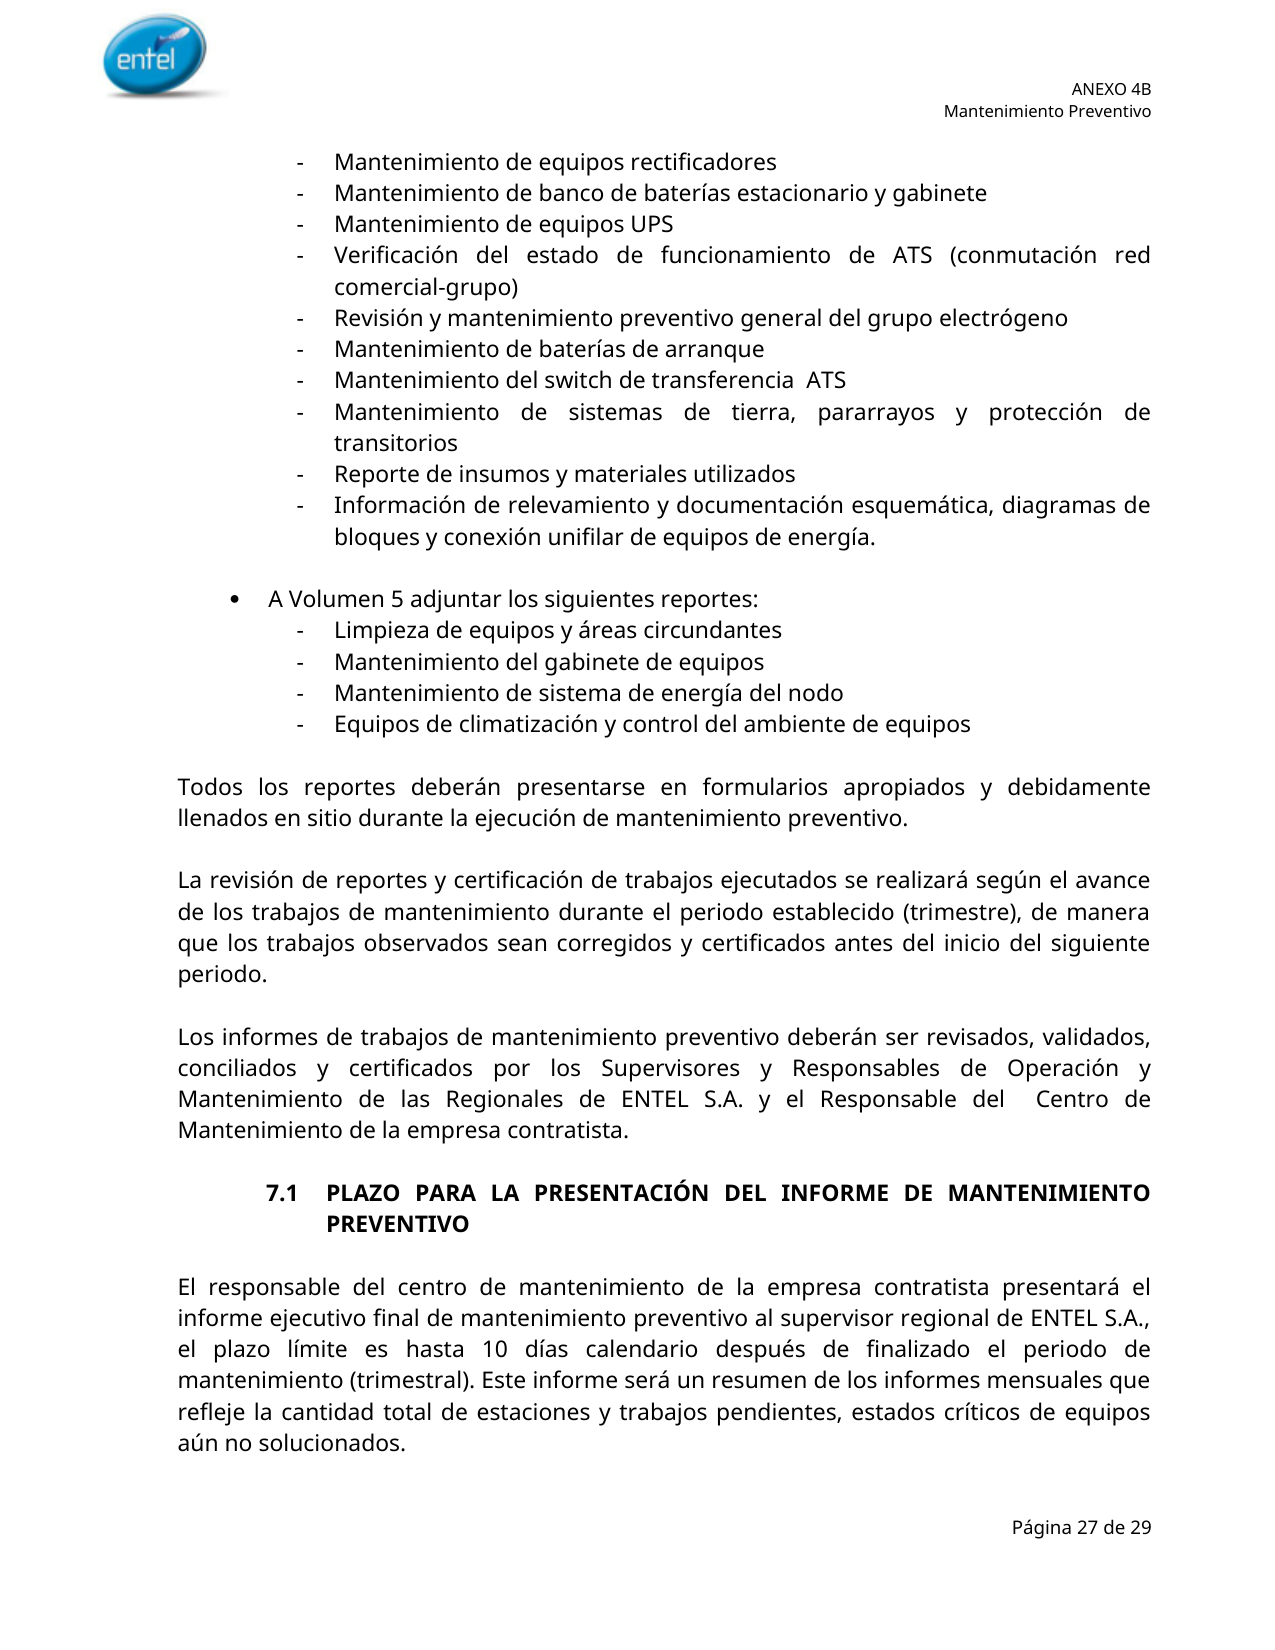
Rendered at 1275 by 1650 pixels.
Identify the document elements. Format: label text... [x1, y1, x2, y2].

list Limpieza de equipos y áreas circundantes [296, 614, 1152, 645]
list Mantenimiento de equipos rectificadores [296, 145, 1152, 177]
text El responsable del centro de mantenimiento de la empresa contratista presentará el informe ejecutivo final de mantenimiento preventivo al supervisor regional de ENTEL S.A., el plazo límite es hasta 10 días calendario después de finalizado el periodo de mantenimiento (trimestral). Este informe será un resumen de los informes mensuales que refleje la cantidad total de estaciones y trabajos pendientes, estados críticos de equipos aún no solucionados. [177, 1270, 1152, 1458]
list Mantenimiento de baterías de arranque [296, 333, 1152, 364]
list Mantenimiento de sistema de energía del nodo [296, 677, 1152, 708]
list Verificación del estado de funcionamiento de ATS (conmutación red comercial-grupo) [296, 239, 1152, 302]
text Los informes de trabajos de mantenimiento preventivo deberán ser revisados, validados, conciliados y certificados por los Supervisores y Responsables de Operación y Mantenimiento de las Regionales de ENTEL S.A. y el Responsable del Centro de Mantenimiento de la empresa contratista. [177, 1020, 1152, 1145]
list Reporte de insumos y materiales utilizados [296, 458, 1152, 489]
list Equipos de climatización y control del ambiente de equipos [296, 708, 1152, 739]
picture [87, 7, 230, 105]
list Mantenimiento de sistemas de tierra, pararrayos y protección de transitorios [296, 395, 1152, 458]
text La revisión de reportes y certificación de trabajos ejecutados se realizará según el avance de los trabajos de mantenimiento durante el periodo establecido (trimestre), de manera que los trabajos observados sean corregidos y certificados antes del inicio del siguiente periodo. [177, 864, 1152, 989]
list Revisión y mantenimiento preventivo general del grupo electrógeno [296, 302, 1152, 333]
list A Volumen 5 adjuntar los siguientes reportes: [231, 583, 1152, 614]
text Todos los reportes deberán presentarse en formularios apropiados y debidamente llenados en sitio durante la ejecución de mantenimiento preventivo. [177, 770, 1152, 833]
list Mantenimiento de equipos UPS [296, 208, 1152, 239]
list Mantenimiento de banco de baterías estacionario y gabinete [296, 177, 1152, 208]
list Mantenimiento del gabinete de equipos [296, 645, 1152, 677]
list Información de relevamiento y documentación esquemática, diagramas de bloques y conexión unifilar de equipos de energía. [296, 489, 1152, 552]
subtitle PLAZO PARA LA PRESENTACIÓN DEL INFORME DE MANTENIMIENTO PREVENTIVO [266, 1177, 1152, 1239]
list Mantenimiento del switch de transferencia ATS [296, 364, 1152, 395]
